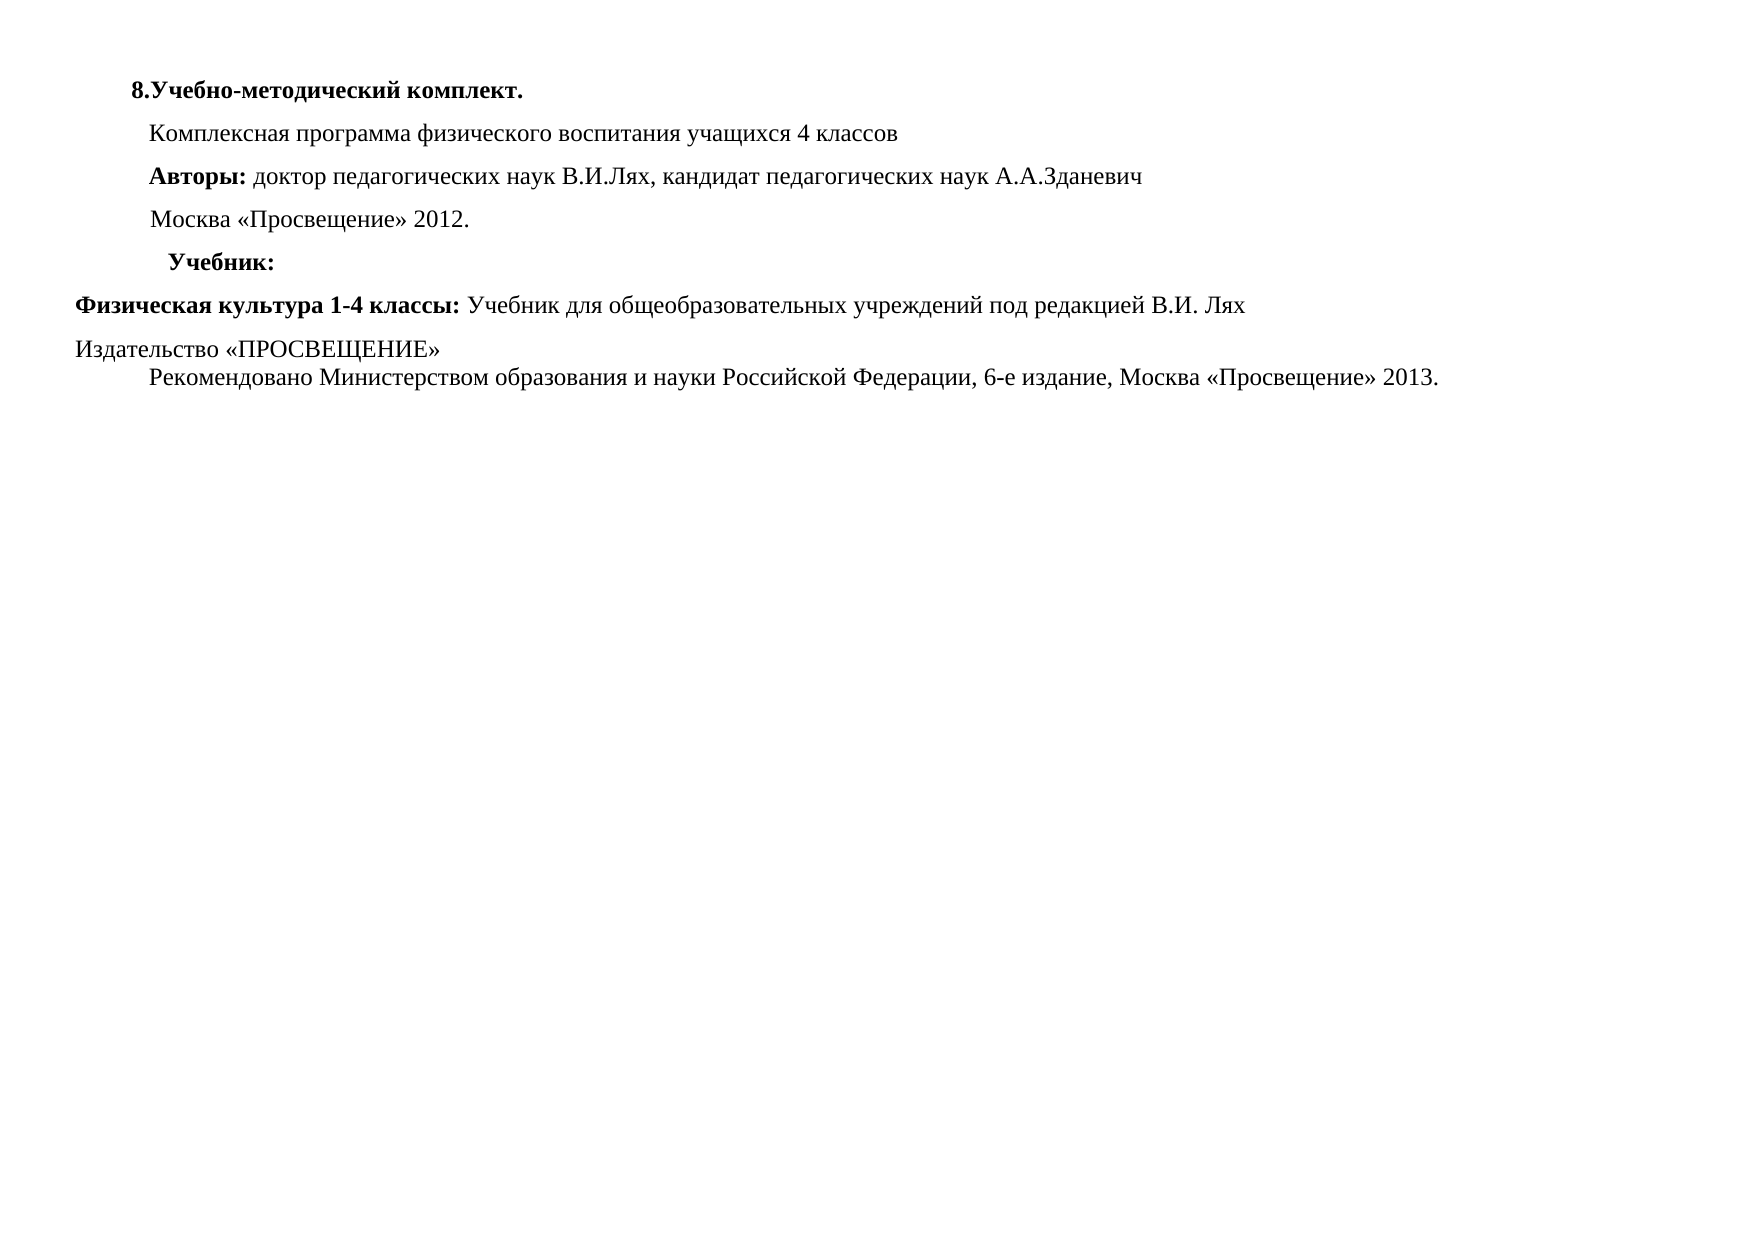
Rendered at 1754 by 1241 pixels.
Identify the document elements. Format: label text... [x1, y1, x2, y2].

text Комплексная программа физического воспитания учащихся 4 классов [75, 118, 1679, 147]
text Москва «Просвещение» 2012. [75, 204, 1679, 233]
text 8.Учебно-методический комплект. [75, 75, 1679, 104]
text Физическая культура 1-4 классы: Учебник для общеобразовательных учреждений под редакцией В.И. Лях [75, 291, 1679, 319]
text Авторы: доктор педагогических наук В.И.Лях, кандидат педагогических наук А.А.Зданевич [75, 161, 1679, 190]
text Рекомендовано Министерством образования и науки Российской Федерации, 6-е издание, Москва «Просвещение» 2013. [149, 362, 1679, 391]
text Учебник: [75, 247, 1679, 276]
text Издательство «ПРОСВЕЩЕНИЕ» [75, 334, 1679, 362]
